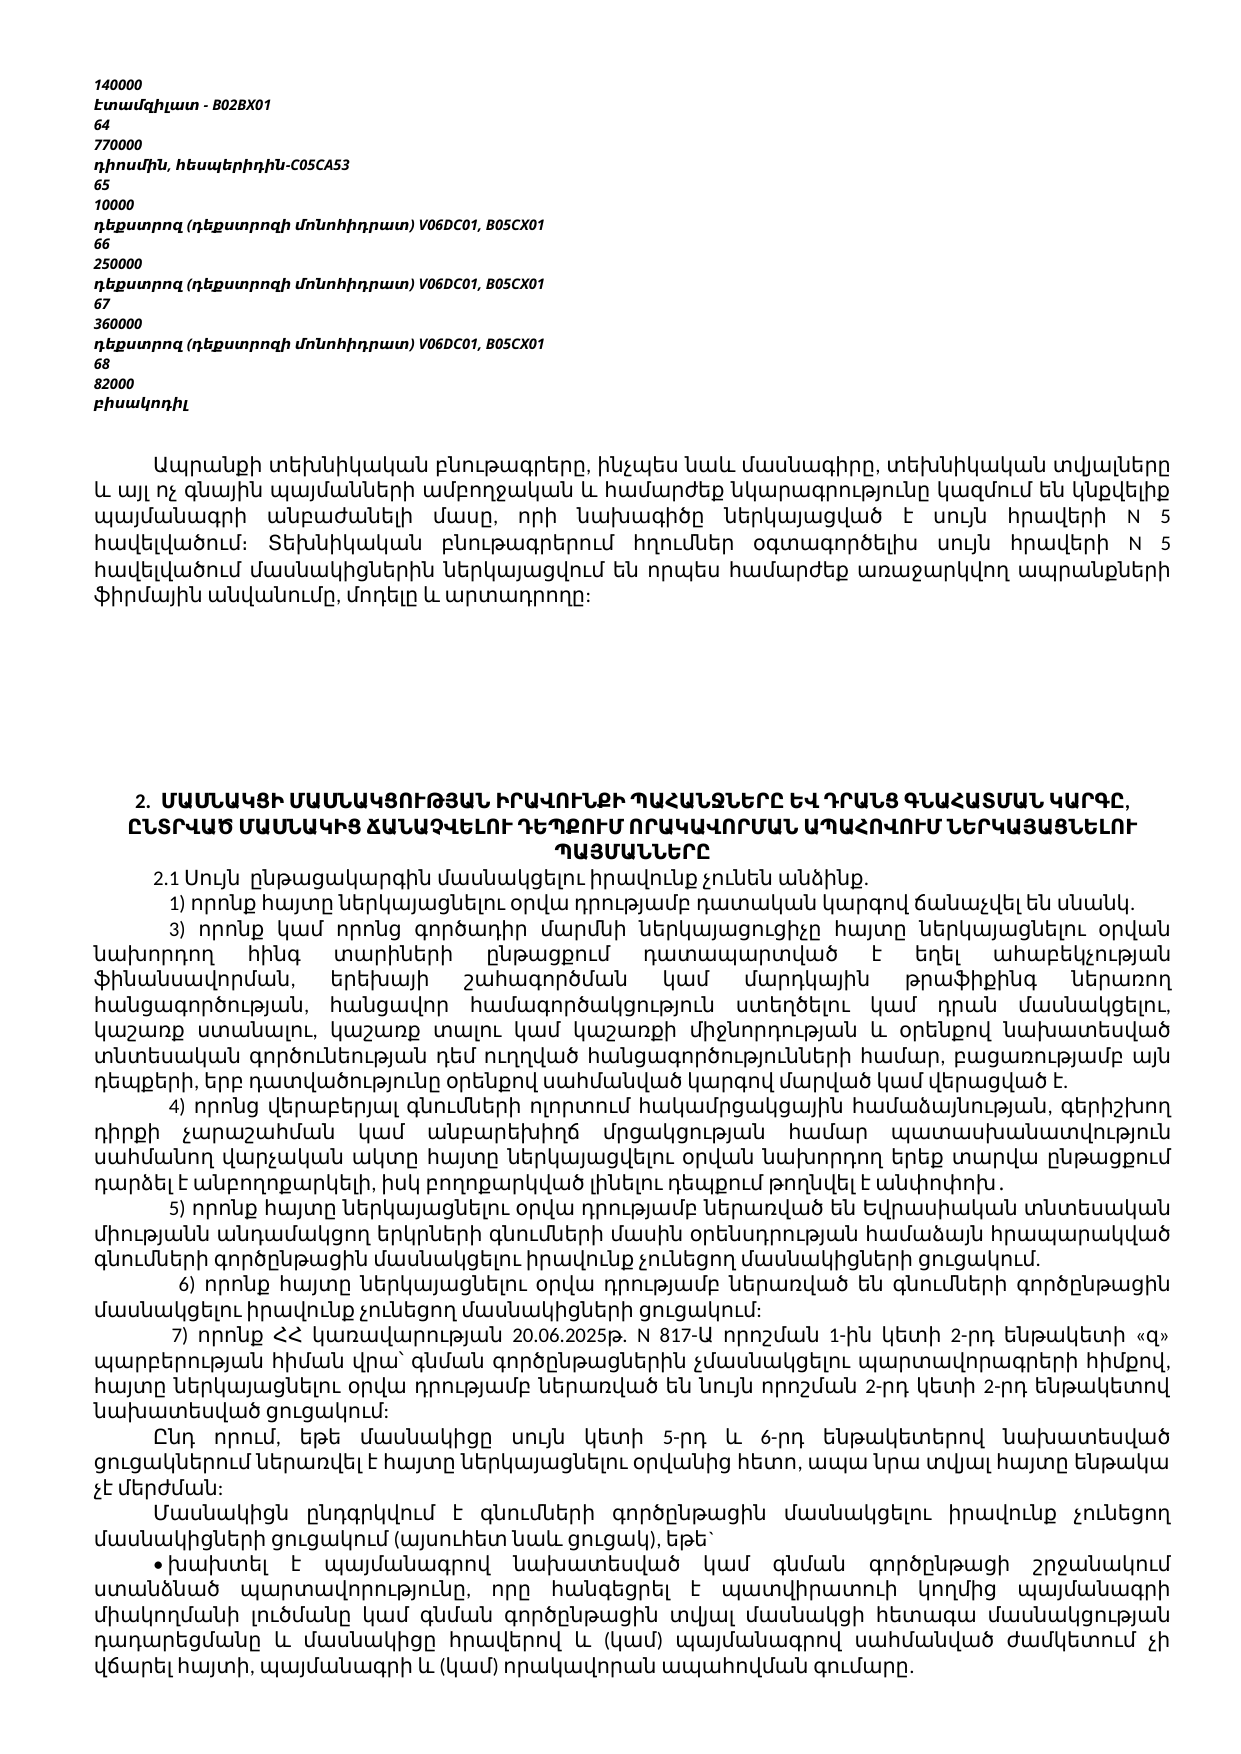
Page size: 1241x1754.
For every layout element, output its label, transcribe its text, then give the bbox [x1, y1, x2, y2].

text 7) որոնք ՀՀ կառավարության 20.06.2025թ. N 817-Ա որոշման 1-ին կետի 2-րդ ենթակետի «զ» պարբերության հիման վրա՝ գնման գործընթացներին չմասնակցելու պարտավորագրերի հիմքով, հայտը ներկայացնելու օրվա դրությամբ ներառված են նույն որոշման 2-րդ կետի 2-րդ ենթակետով նախատեսված ցուցակում: [94, 1322, 1171, 1424]
text • խախտել է պայմանագրով նախատեսված կամ գնման գործընթացի շրջանակում ստանձնած պարտավորությունը, որը հանգեցրել է պատվիրատուի կողմից պայմանագրի միակողմանի լուծմանը կամ գնման գործընթացին տվյալ մասնակցի հետագա մասնակցության դադարեցմանը և մասնակիցը հրավերով և (կամ) պայմանագրով սահմանված ժամկետում չի վճարել հայտի, պայմանագրի և (կամ) որակավորան ապահովման գումարը. [94, 1551, 1171, 1678]
text Ընդ որում, եթե մասնակիցը սույն կետի 5-րդ և 6-րդ ենթակետերով նախատեսված ցուցակներում ներառվել է հայտը ներկայացնելու օրվանից հետո, ապա նրա տվյալ հայտը ենթակա չէ մերժման: [94, 1424, 1171, 1500]
text 4) որոնց վերաբերյալ գնումների ոլորտում հակամրցակցային համաձայնության, գերիշխող դիրքի չարաշահման կամ անբարեխիղճ մրցակցության համար պատասխանատվություն սահմանող վարչական ակտը հայտը ներկայացվելու օրվան նախորդող երեք տարվա ընթացքում դարձել է անբողոքարկելի, իսկ բողոքարկված լինելու դեպքում թողնվել է անփոփոխ․ [94, 1094, 1171, 1195]
text 2.1 Սույն ընթացակարգին մասնակցելու իրավունք չունեն անձինք. [94, 865, 1171, 890]
text 2. ՄԱՍՆԱԿՑԻ ՄԱՍՆԱԿՑՈՒԹՅԱՆ ԻՐԱՎՈՒՆՔԻ ՊԱՀԱՆՋՆԵՐԸ ԵՎ ԴՐԱՆՑ ԳՆԱՀԱՏՄԱՆ ԿԱՐԳԸ, ԸՆՏՐՎԱԾ ՄԱՍՆԱԿԻՑ ՃԱՆԱՉՎԵԼՈՒ ԴԵՊՔՈՒՄ ՈՐԱԿԱՎՈՐՄԱՆ ԱՊԱՀՈՎՈՒՄ ՆԵՐԿԱՅԱՑՆԵԼՈՒ ՊԱՅՄԱՆՆԵՐԸ [94, 789, 1171, 865]
text 1) որոնք հայտը ներկայացնելու օրվա դրությամբ դատական կարգով ճանաչվել են սնանկ. [94, 890, 1171, 916]
text 6) որոնք հայտը ներկայացնելու օրվա դրությամբ ներառված են գնումների գործընթացին մասնակցելու իրավունք չունեցող մասնակիցների ցուցակում: [94, 1272, 1171, 1322]
text 3) որոնք կամ որոնց գործադիր մարմնի ներկայացուցիչը հայտը ներկայացնելու օրվան նախորդող հինգ տարիների ընթացքում դատապարտված է եղել ահաբեկչության ֆինանսավորման, երեխայի շահագործման կամ մարդկային թրաֆիքինգ ներառող հանցագործության, հանցավոր համագործակցություն ստեղծելու կամ դրան մասնակցելու, կաշառք ստանալու, կաշառք տալու կամ կաշառքի միջնորդության և օրենքով նախատեսված տնտեսական գործունեության դեմ ուղղված հանցագործությունների համար, բացառությամբ այն դեպքերի, երբ դատվածությունը օրենքով սահմանված կարգով մարված կամ վերացված է. [94, 916, 1171, 1094]
text 5) որոնք հայտը ներկայացնելու օրվա դրությամբ ներառված են Եվրասիական տնտեսական միությանն անդամակցող երկրների գնումների մասին օրենսդրության համաձայն հրապարակված գնումների գործընթացին մասնակցելու իրավունք չունեցող մասնակիցների ցուցակում. [94, 1195, 1171, 1272]
text Ապրանքի տեխնիկական բնութագրերը, ինչպես նաև մասնագիրը, տեխնիկական տվյալները և այլ ոչ գնային պայմանների ամբողջական և համարժեք նկարագրությունը կազմում են կնքվելիք պայմանագրի անբաժանելի մասը, որի նախագիծը ներկայացված է սույն հրավերի N 5 հավելվածում։ Տեխնիկական բնութագրերում հղումներ օգտագործելիս սույն հրավերի N 5 հավելվածում մասնակիցներին ներկայացվում են որպես համարժեք առաջարկվող ապրանքների ֆիրմային անվանումը, մոդելը և արտադրողը: [94, 452, 1171, 608]
text Մասնակիցն ընդգրկվում է գնումների գործընթացին մասնակցելու իրավունք չունեցող մասնակիցների ցուցակում (այսուհետ նաև ցուցակ), եթե` [94, 1500, 1171, 1551]
